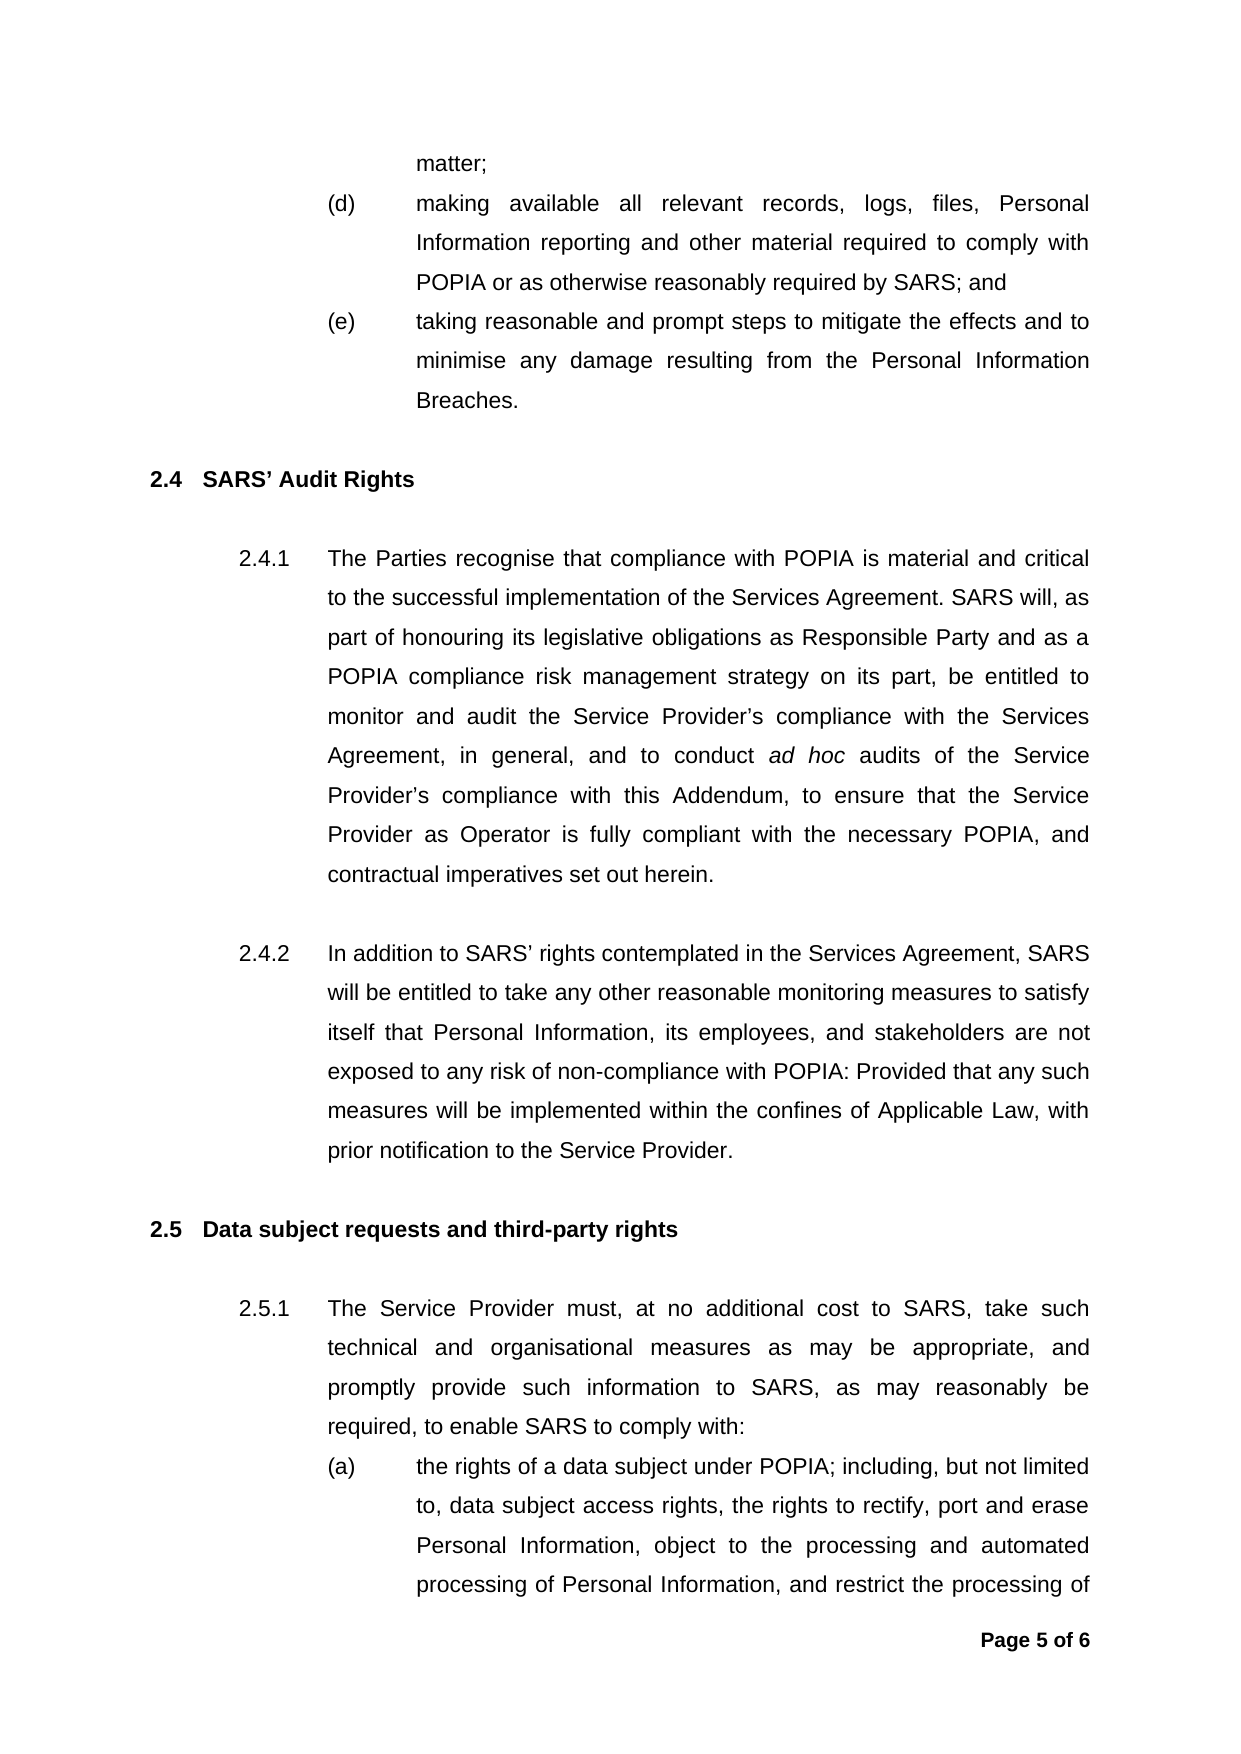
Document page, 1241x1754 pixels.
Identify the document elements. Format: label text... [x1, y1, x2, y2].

list In addition to SARS’ rights contemplated in the Services Agreement, SARS will be entitled to take any other reasonable monitoring measures to satisfy itself that Personal Information, its employees, and stakeholders are not exposed to any risk of non-compliance with POPIA: Provided that any such measures will be implemented within the confines of Applicable Law, with prior notification to the Service Provider. [239, 939, 1090, 1163]
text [327, 150, 1090, 176]
list The Service Provider must, at no additional cost to SARS, take such technical and organisational measures as may be appropriate, and promptly provide such information to SARS, as may reasonably be required, to enable SARS to comply with: [239, 1295, 1090, 1440]
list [327, 1453, 1090, 1598]
text (d) making available all relevant records, logs, files, Personal Information reporting and other material required to comply with POPIA or as otherwise reasonably required by SARS; and [327, 189, 1090, 295]
text (e) taking reasonable and prompt steps to mitigate the effects and to minimise any damage resulting from the Personal Information Breaches. [327, 308, 1090, 413]
list Data subject requests and third-party rights [150, 1216, 1090, 1242]
list SARS’ Audit Rights [150, 466, 1090, 492]
list The Parties recognise that compliance with POPIA is material and critical to the successful implementation of the Services Agreement. SARS will, as part of honouring its legislative obligations as Responsible Party and as a POPIA compliance risk management strategy on its part, be entitled to monitor and audit the Service Provider’s compliance with the Services Agreement, in general, and to conduct ad hoc audits of the Service Provider’s compliance with this Addendum, to ensure that the Service Provider as Operator is fully compliant with the necessary POPIA, and contractual imperatives set out herein. [239, 545, 1090, 887]
